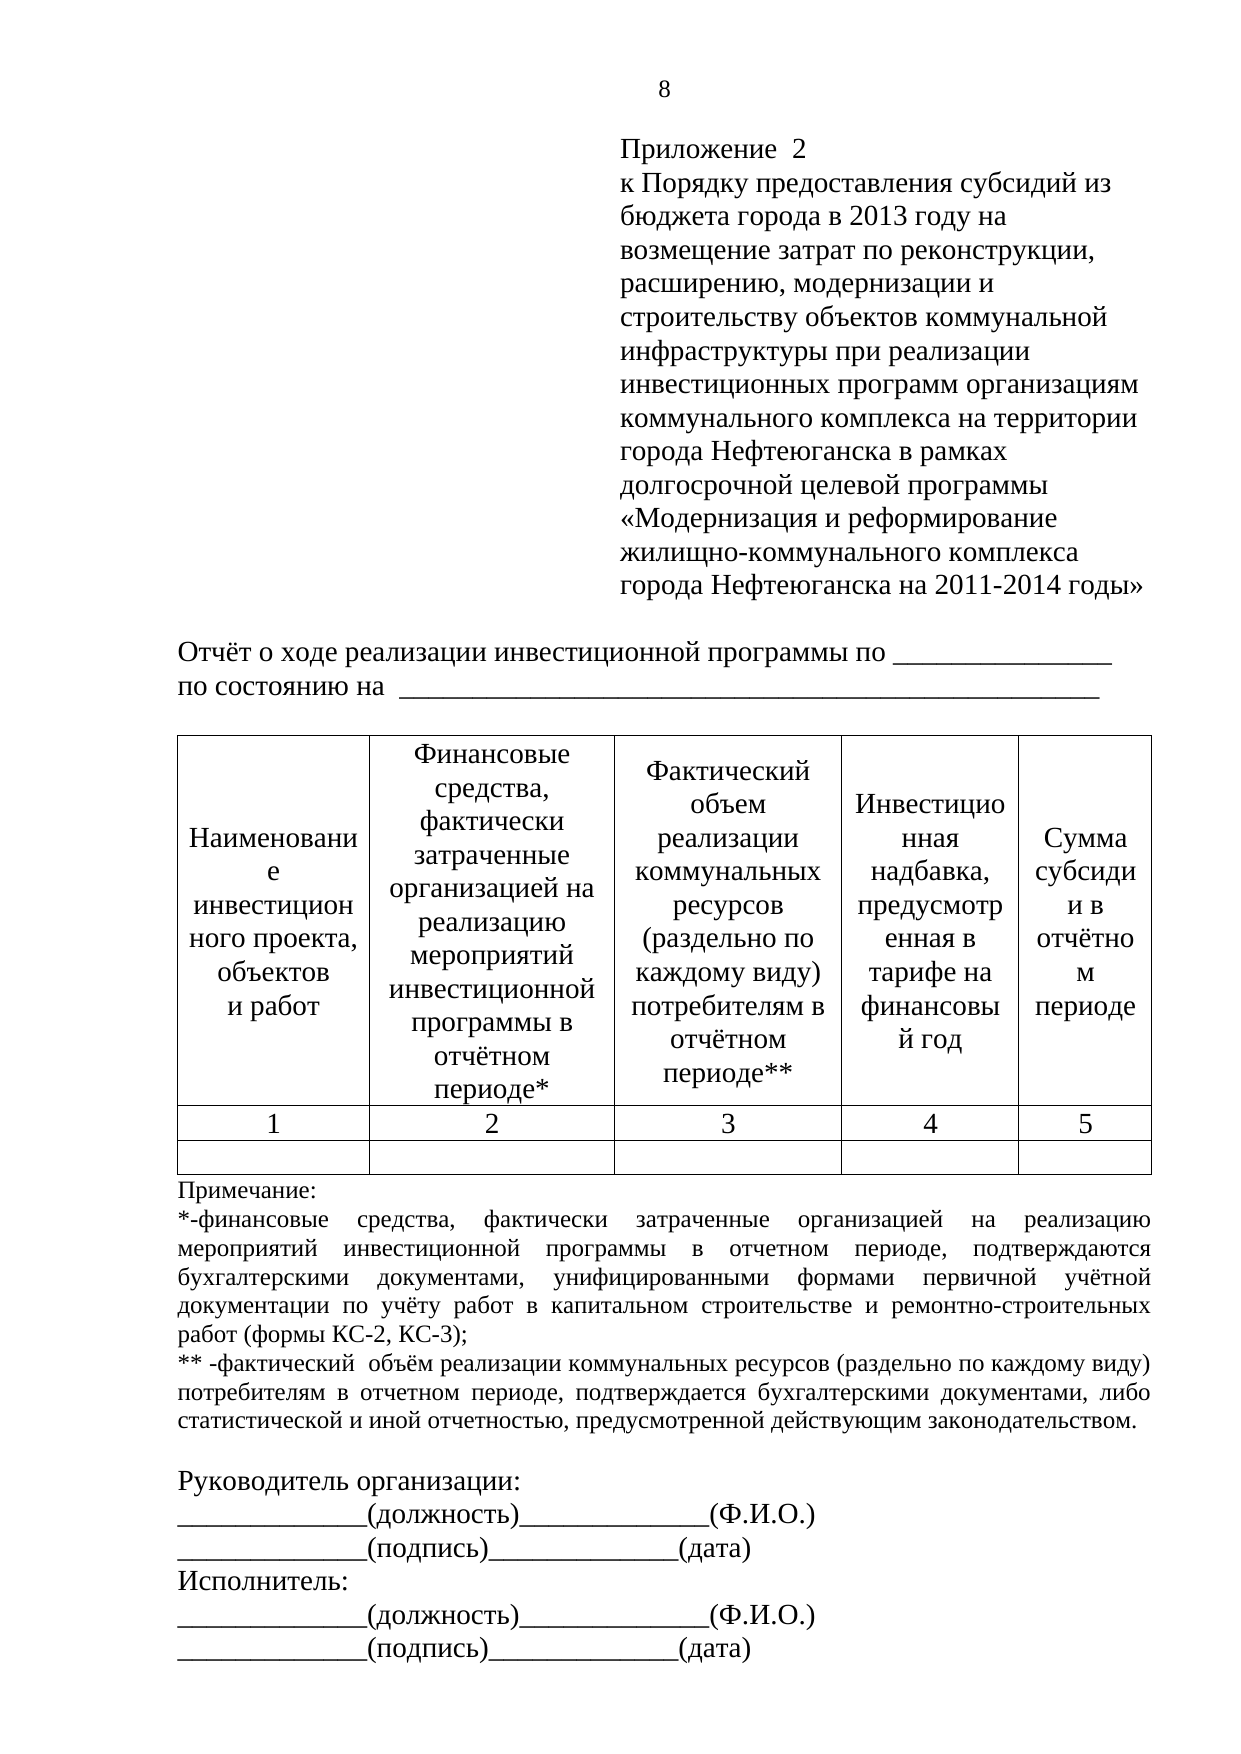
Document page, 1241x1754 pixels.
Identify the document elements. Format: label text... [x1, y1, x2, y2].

text Примечание: [177, 1175, 1152, 1204]
text _____________(подпись)_____________(дата) [177, 1631, 1152, 1664]
table_cell 4 [842, 1106, 1018, 1140]
table_cell [615, 1141, 841, 1174]
text _____________(подпись)_____________(дата) [177, 1530, 1152, 1563]
table_cell [370, 1141, 614, 1174]
table_cell 3 [615, 1106, 841, 1140]
table_cell 5 [1019, 1106, 1151, 1140]
text _____________(должность)_____________(Ф.И.О.) [177, 1496, 1152, 1530]
text ** -фактический объём реализации коммунальных ресурсов (раздельно по каждому виду) потребителям в отчетном периоде, подтверждается бухгалтерскими документами, либо статистической и иной отчетностью, предусмотренной действующим законодательством. [177, 1348, 1152, 1434]
text *-финансовые средства, фактически затраченные организацией на реализацию мероприятий инвестиционной программы в отчетном периоде, подтверждаются бухгалтерскими документами, унифицированными формами первичной учётной документации по учёту работ в капитальном строительстве и ремонтно-строительных работ (формы КС-2, КС-3); [177, 1204, 1152, 1348]
text Приложение 2 [546, 131, 1152, 165]
text Исполнитель: [177, 1563, 1152, 1597]
table_cell [842, 1141, 1018, 1174]
text по состоянию на ________________________________________________ [177, 668, 1152, 702]
table_cell [1019, 1141, 1151, 1174]
table_header Фактический объем реализации коммунальных ресурсов (раздельно по каждому виду) потребителям в отчётном периоде** [615, 736, 841, 1105]
table_header Наименование инвестиционного проекта, объектов и работ [178, 736, 369, 1105]
table_cell 2 [370, 1106, 614, 1140]
table_header Сумма субсидии в отчётном периоде [1019, 736, 1151, 1105]
text к Порядку предоставления субсидий из бюджета города в 2013 году на возмещение затрат по реконструкции, расширению, модернизации и строительству объектов коммунальной инфраструктуры при реализации инвестиционных программ организациям коммунального комплекса на территории города Нефтеюганска в рамках долгосрочной целевой программы «Модернизация и реформирование жилищно-коммунального комплекса города Нефтеюганска на 2011-2014 годы» [620, 165, 1152, 601]
text Руководитель организации: [177, 1463, 1152, 1496]
text _____________(должность)_____________(Ф.И.О.) [177, 1597, 1152, 1631]
text Отчёт о ходе реализации инвестиционной программы по _______________ [177, 634, 1152, 668]
table_header Финансовые средства, фактически затраченные организацией на реализацию мероприятий инвестиционной программы в отчётном периоде* [370, 736, 614, 1105]
table_cell 1 [178, 1106, 369, 1140]
table_cell [178, 1141, 369, 1174]
table_header Инвестиционная надбавка, предусмотренная в тарифе на финансовый год [842, 736, 1018, 1105]
